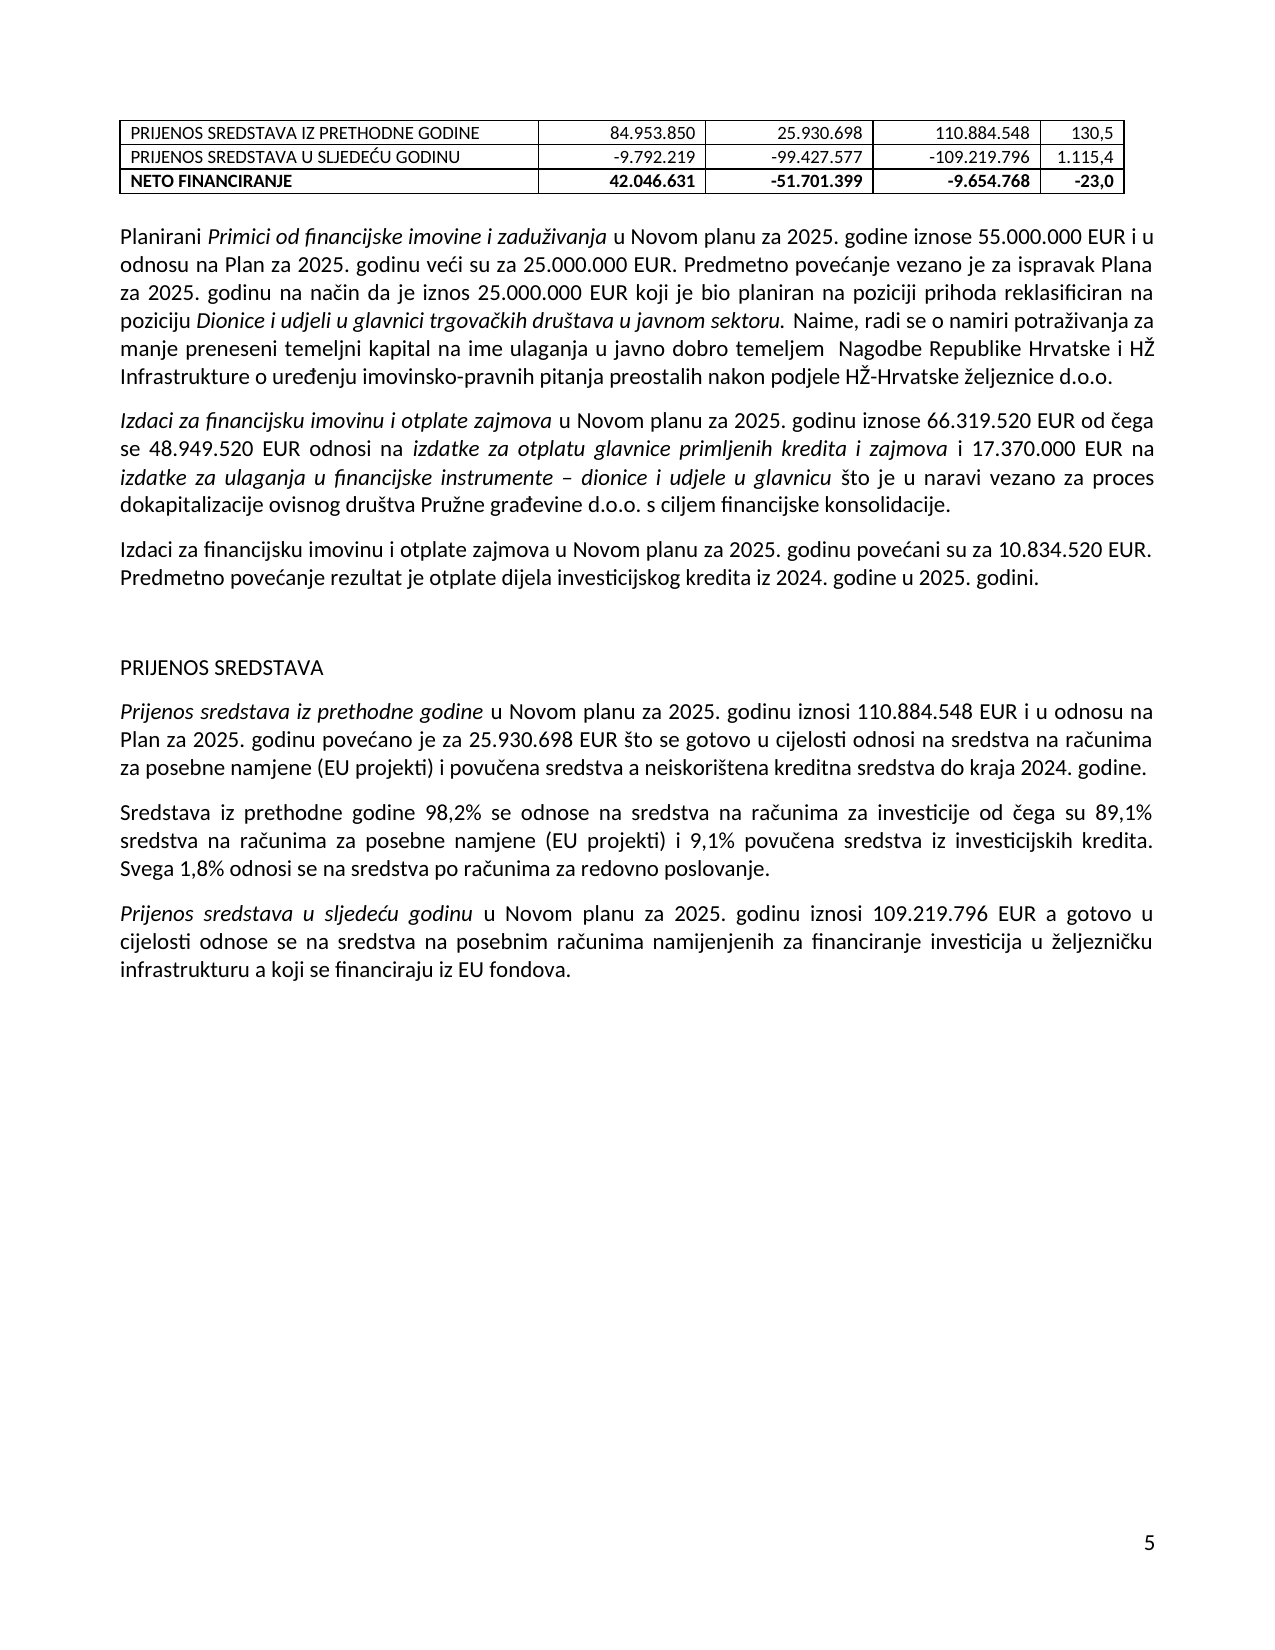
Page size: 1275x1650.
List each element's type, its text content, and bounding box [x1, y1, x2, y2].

table_cell -109.219.796 [874, 145, 1040, 168]
table_cell 130,5 [1041, 121, 1123, 144]
text Izdaci za financijsku imovinu i otplate zajmova u Novom planu za 2025. godinu iznose 66.319.520 EUR od čega se 48.949.520 EUR odnosi na izdatke za otplatu glavnice primljenih kredita i zajmova i 17.370.000 EUR na izdatke za ulaganja u financijske instrumente – dionice i udjele u glavnicu što je u naravi vezano za proces dokapitalizacije ovisnog društva Pružne građevine d.o.o. s ciljem financijske konsolidacije. [120, 407, 1155, 519]
table_cell -99.427.577 [706, 145, 872, 168]
text Prijenos sredstava iz prethodne godine u Novom planu za 2025. godinu iznosi 110.884.548 EUR i u odnosu na Plan za 2025. godinu povećano je za 25.930.698 EUR što se gotovo u cijelosti odnosi na sredstva na računima za posebne namjene (EU projekti) i povučena sredstva a neiskorištena kreditna sredstva do kraja 2024. godine. [120, 697, 1155, 781]
table_cell PRIJENOS SREDSTAVA U SLJEDEĆU GODINU [121, 145, 538, 168]
text Izdaci za financijsku imovinu i otplate zajmova u Novom planu za 2025. godinu povećani su za 10.834.520 EUR. Predmetno povećanje rezultat je otplate dijela investicijskog kredita iz 2024. godine u 2025. godini. [120, 535, 1155, 591]
table_cell 1.115,4 [1041, 145, 1123, 168]
table_cell -9.654.768 [874, 170, 1040, 192]
text Prijenos sredstava u sljedeću godinu u Novom planu za 2025. godinu iznosi 109.219.796 EUR a gotovo u cijelosti odnose se na sredstva na posebnim računima namijenjenih za financiranje investicija u željezničku infrastrukturu a koji se financiraju iz EU fondova. [120, 899, 1155, 983]
table_cell 84.953.850 [539, 121, 705, 144]
text Sredstava iz prethodne godine 98,2% se odnose na sredstva na računima za investicije od čega su 89,1% sredstva na računima za posebne namjene (EU projekti) i 9,1% povučena sredstva iz investicijskih kredita. Svega 1,8% odnosi se na sredstva po računima za redovno poslovanje. [120, 798, 1155, 882]
text Planirani Primici od financijske imovine i zaduživanja u Novom planu za 2025. godine iznose 55.000.000 EUR i u odnosu na Plan za 2025. godinu veći su za 25.000.000 EUR. Predmetno povećanje vezano je za ispravak Plana za 2025. godinu na način da je iznos 25.000.000 EUR koji je bio planiran na poziciji prihoda reklasificiran na poziciju Dionice i udjeli u glavnici trgovačkih društava u javnom sektoru. Naime, radi se o namiri potraživanja za manje preneseni temeljni kapital na ime ulaganja u javno dobro temeljem Nagodbe Republike Hrvatske i HŽ Infrastrukture o uređenju imovinsko-pravnih pitanja preostalih nakon podjele HŽ-Hrvatske željeznice d.o.o. [120, 222, 1155, 390]
text PRIJENOS SREDSTAVA [120, 653, 1155, 681]
table_cell -23,0 [1041, 170, 1123, 192]
table_cell 42.046.631 [539, 170, 705, 192]
table_cell NETO FINANCIRANJE [121, 170, 538, 192]
table_cell PRIJENOS SREDSTAVA IZ PRETHODNE GODINE [121, 121, 538, 144]
table_cell -51.701.399 [706, 170, 872, 192]
table_cell 25.930.698 [706, 121, 872, 144]
table_cell -9.792.219 [539, 145, 705, 168]
table_cell 110.884.548 [874, 121, 1040, 144]
